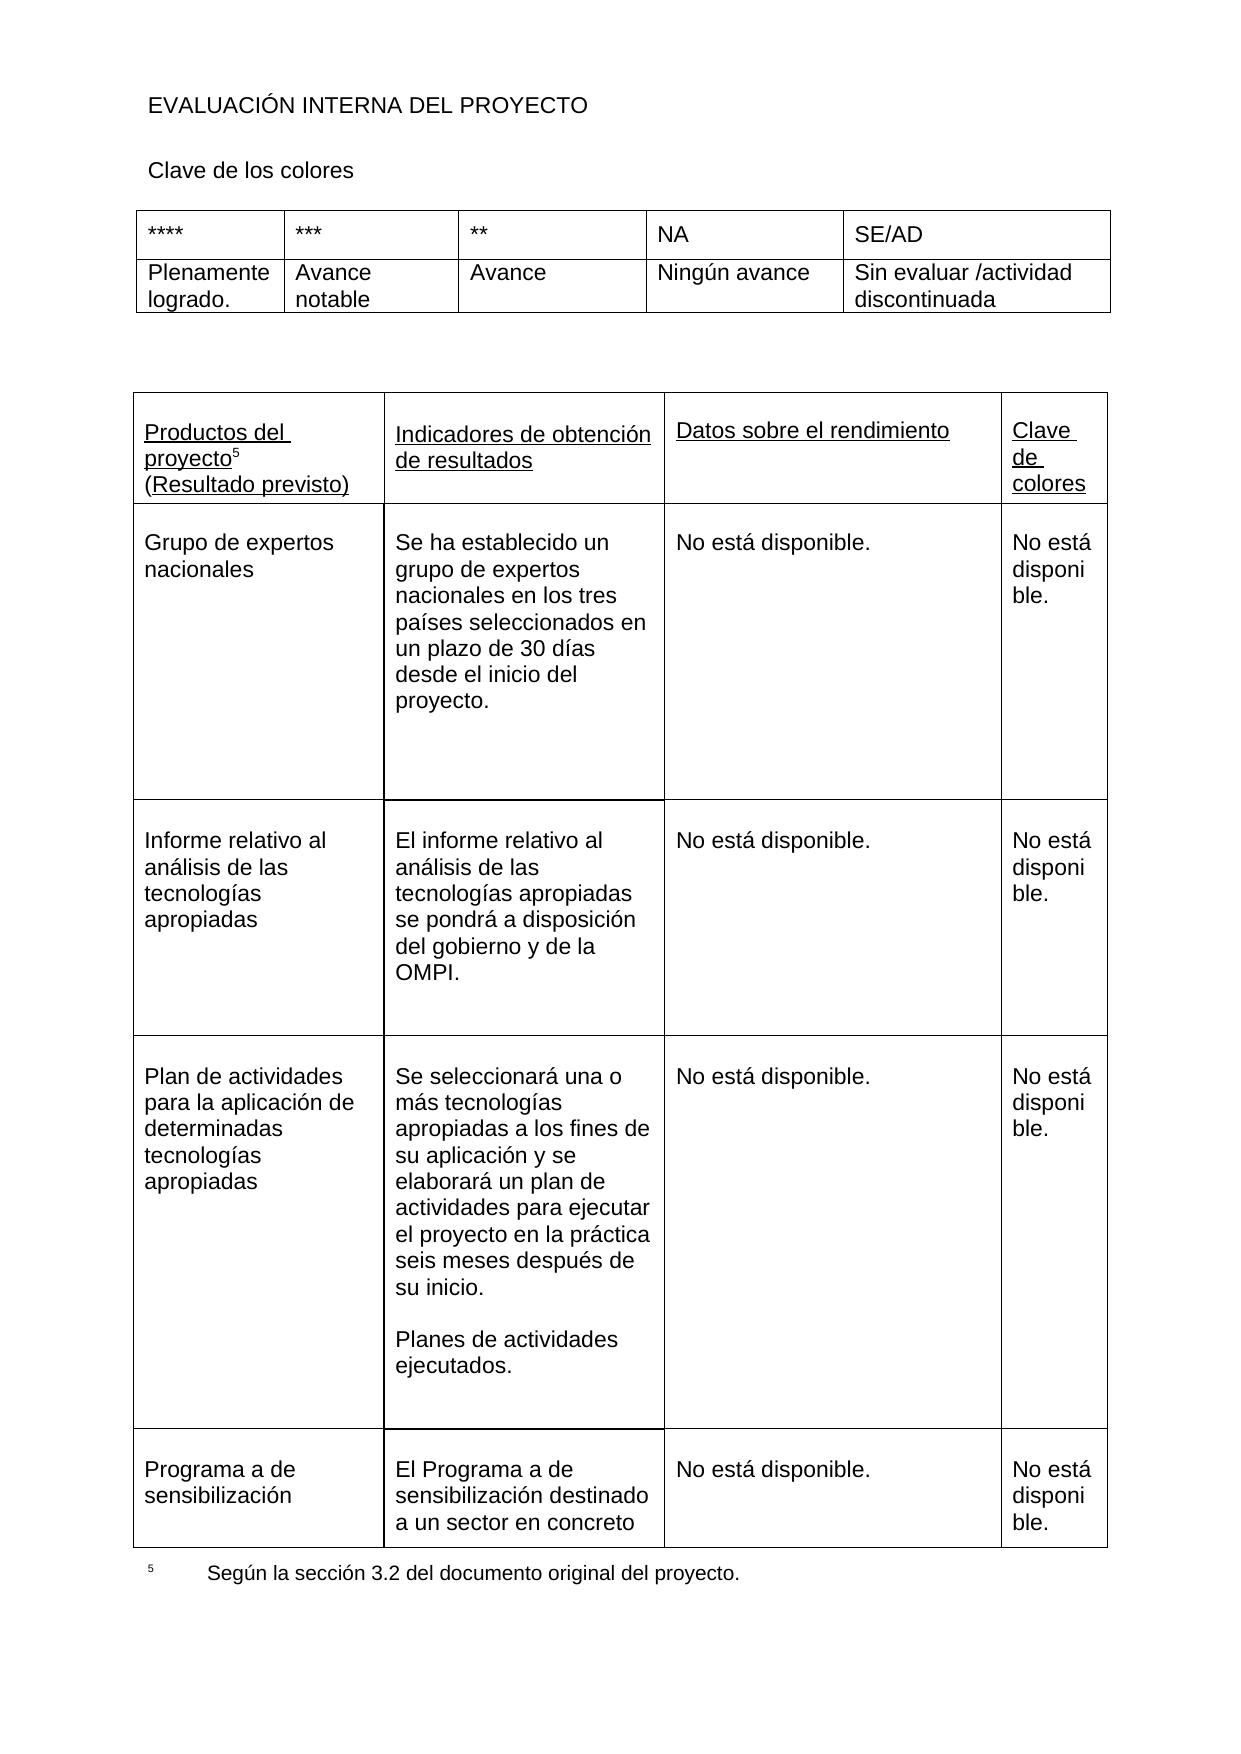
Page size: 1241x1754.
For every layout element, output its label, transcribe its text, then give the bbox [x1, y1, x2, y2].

table_header Clave de colores [1002, 393, 1107, 502]
table_header EVALUACIÓN INTERNA DEL PROYECTO [136, 80, 1104, 131]
table_cell Avance notable [285, 260, 458, 312]
table_cell Programa a de sensibilización [134, 1429, 383, 1547]
table_cell Grupo de expertos nacionales [134, 504, 383, 772]
table_cell No está disponible. [1002, 800, 1107, 1035]
table_header ** [459, 211, 646, 259]
table_cell No está disponible. [665, 1036, 1001, 1428]
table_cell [385, 1430, 664, 1547]
table_cell Plenamente logrado. [137, 260, 284, 312]
table_cell No está disponible. [665, 800, 1001, 1035]
table_cell No está disponible. [665, 1429, 1001, 1547]
table_cell No está disponible. [1002, 1036, 1107, 1428]
table_cell Ningún avance [647, 260, 843, 312]
text Clave de los colores [148, 157, 1122, 184]
table_cell [134, 773, 383, 799]
table_cell No está disponible. [1002, 504, 1107, 799]
table_cell Informe relativo al análisis de las tecnologías apropiadas [134, 800, 383, 1035]
table_cell No está disponible. [665, 504, 1001, 799]
table_header SE/AD [844, 211, 1110, 259]
table_cell Se seleccionará una o más tecnologías apropiadas a los fines de su aplicación y se elaborará un plan de actividades para ejecutar el proyecto en la práctica seis meses después de su inicio. Planes de actividades ejecutados. [385, 1036, 664, 1428]
table_cell No está disponible. [1002, 1429, 1107, 1547]
table_cell Avance [459, 260, 646, 312]
table_header Indicadores de obtención de resultados [385, 393, 664, 502]
table_header NA [647, 211, 843, 259]
table_header Datos sobre el rendimiento [665, 393, 1001, 502]
table_cell Sin evaluar /actividad discontinuada [844, 260, 1110, 312]
table_cell El informe relativo al análisis de las tecnologías apropiadas se pondrá a disposición del gobierno y de la OMPI. [385, 801, 664, 1035]
table_header **** [137, 211, 284, 259]
table_header *** [285, 211, 458, 259]
table_header Productos del proyecto (Resultado previsto) [134, 393, 384, 502]
table_cell Se ha establecido un grupo de expertos nacionales en los tres países seleccionados en un plazo de 30 días desde el inicio del proyecto. [385, 504, 664, 799]
table_cell Plan de actividades para la aplicación de determinadas tecnologías apropiadas [134, 1036, 383, 1428]
